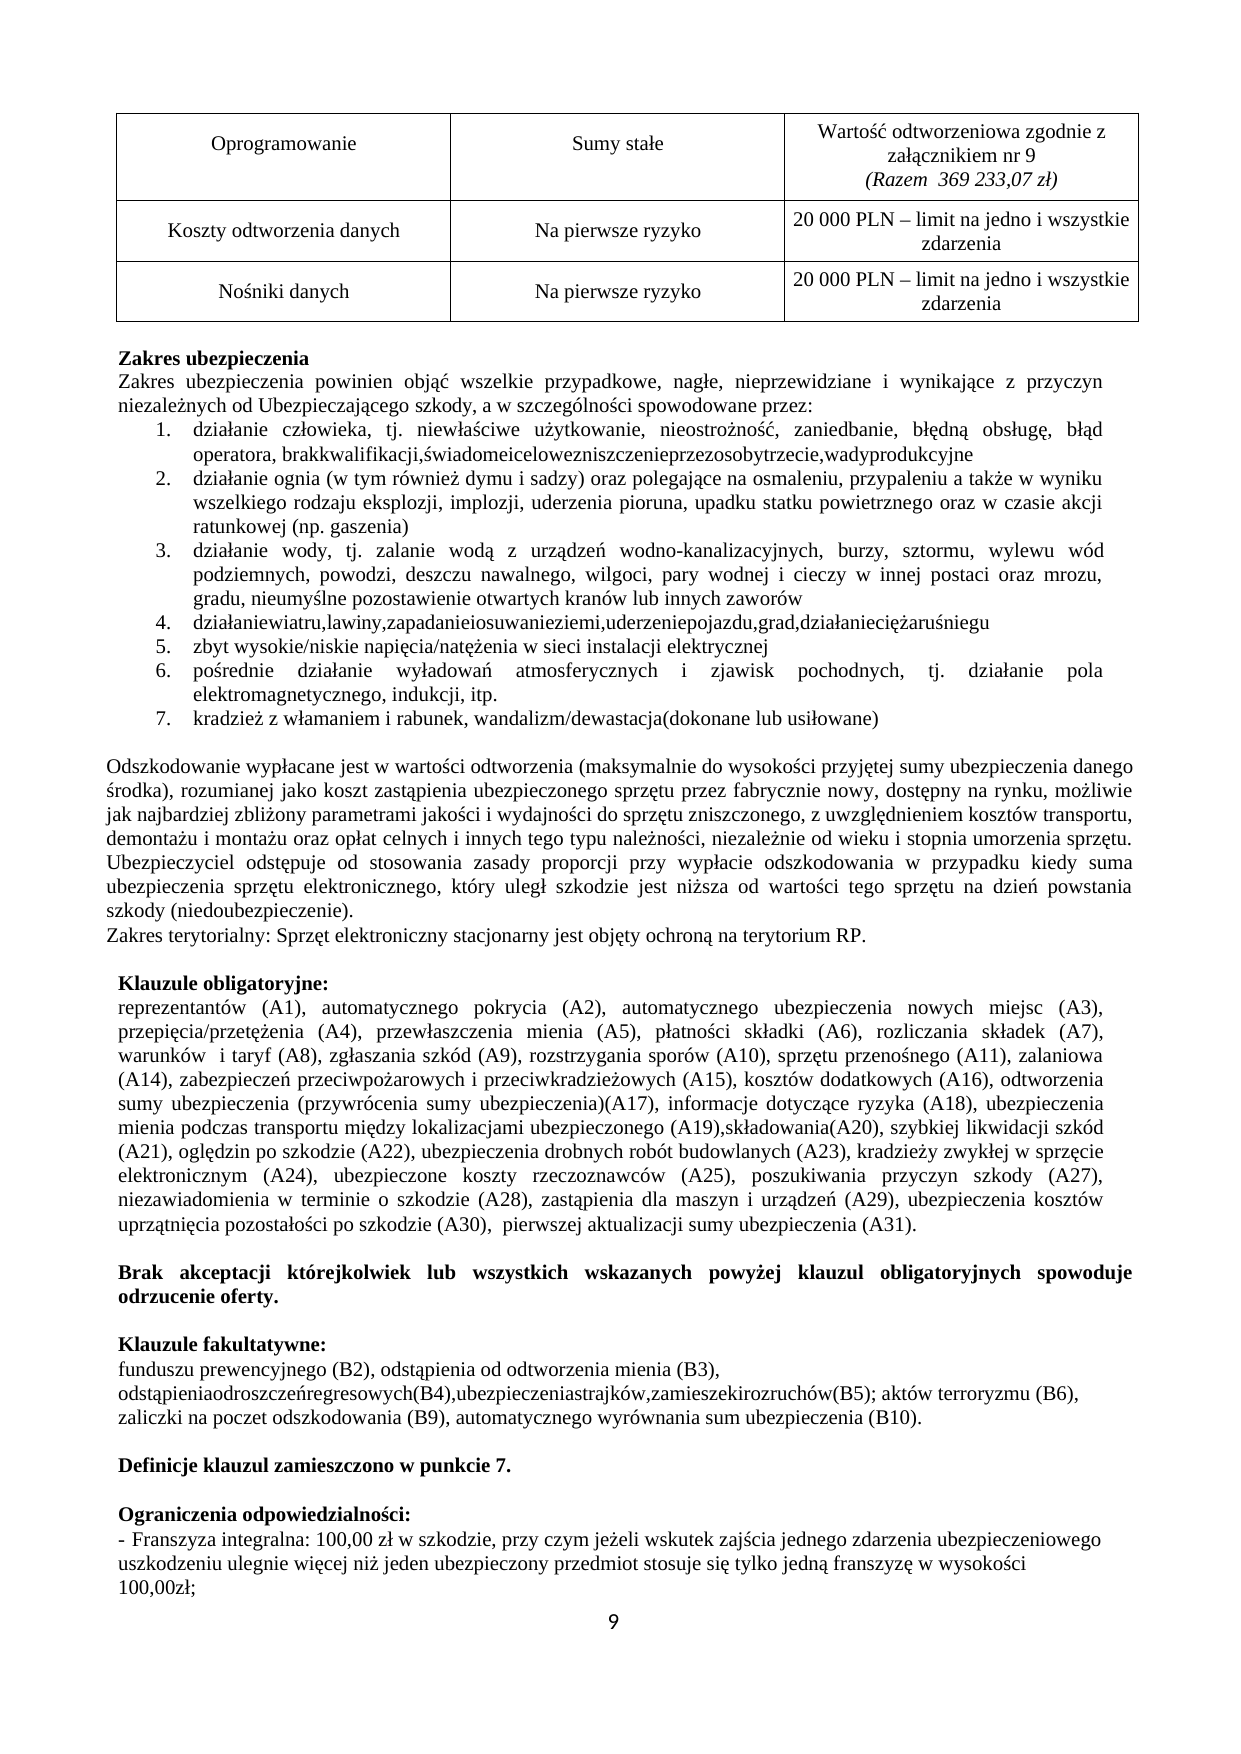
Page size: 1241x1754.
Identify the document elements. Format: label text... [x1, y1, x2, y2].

table_cell 20 000 PLN – limit na jedno i wszystkie zdarzenia [785, 262, 1138, 321]
subtitle Klauzule obligatoryjne: [118, 971, 1134, 995]
list działanie wody, tj. zalanie wodą z urządzeń wodno-kanalizacyjnych, burzy, sztormu, wylewu wód podziemnych, powodzi, deszczu nawalnego, wilgoci, pary wodnej i cieczy w innej postaci oraz mrozu, gradu, nieumyślne pozostawienie otwartych kranów lub innych zaworów [155, 538, 1104, 610]
text Odszkodowanie wypłacane jest w wartości odtworzenia (maksymalnie do wysokości przyjętej sumy ubezpieczenia danego środka), rozumianej jako koszt zastąpienia ubezpieczonego sprzętu przez fabrycznie nowy, dostępny na rynku, możliwie jak najbardziej zbliżony parametrami jakości i wydajności do sprzętu zniszczonego, z uwzględnieniem kosztów transportu, demontażu i montażu oraz opłat celnych i innych tego typu należności, niezależnie od wieku i stopnia umorzenia sprzętu. Ubezpieczyciel odstępuje od stosowania zasady proporcji przy wypłacie odszkodowania w przypadku kiedy suma ubezpieczenia sprzętu elektronicznego, który uległ szkodzie jest niższa od wartości tego sprzętu na dzień powstania szkody (niedoubezpieczenie). [106, 754, 1134, 922]
subtitle Definicje klauzul zamieszczono w punkcie 7. [118, 1453, 1117, 1477]
table_cell Wartość odtworzeniowa zgodnie z załącznikiem nr 9 (Razem 369 233,07 zł) [785, 114, 1138, 200]
table_cell Nośniki danych [117, 262, 450, 321]
text Zakres ubezpieczenia powinien objąć wszelkie przypadkowe, nagłe, nieprzewidziane i wynikające z przyczyn niezależnych od Ubezpieczającego szkody, a w szczególności spowodowane przez: [118, 370, 1104, 417]
list zbyt wysokie/niskie napięcia/natężenia w sieci instalacji elektrycznej [155, 634, 1134, 658]
list działanie ognia (w tym również dymu i sadzy) oraz polegające na osmaleniu, przypaleniu a także w wyniku wszelkiego rodzaju eksplozji, implozji, uderzenia pioruna, upadku statku powietrznego oraz w czasie akcji ratunkowej (np. gaszenia) [155, 466, 1104, 538]
table_cell Na pierwsze ryzyko [451, 201, 784, 261]
text funduszu prewencyjnego (B2), odstąpienia od odtworzenia mienia (B3), odstąpieniaodroszczeńregresowych(B4),ubezpieczeniastrajków,zamieszekirozruchów(B5); aktów terroryzmu (B6), zaliczki na poczet odszkodowania (B9), automatycznego wyrównania sum ubezpieczenia (B10). [118, 1356, 1117, 1429]
text Ograniczenia odpowiedzialności: [118, 1503, 1117, 1526]
table_cell Oprogramowanie [117, 114, 450, 200]
table_cell Koszty odtworzenia danych [117, 201, 450, 261]
list działanie człowieka, tj. niewłaściwe użytkowanie, nieostrożność, zaniedbanie, błędną obsługę, błąd operatora, brakkwalifikacji,świadomeicelowezniszczenieprzezosobytrzecie,wadyprodukcyjne [155, 417, 1104, 466]
list kradzież z włamaniem i rabunek, wandalizm/dewastacja(dokonane lub usiłowane) [155, 706, 1134, 730]
text reprezentantów (A1), automatycznego pokrycia (A2), automatycznego ubezpieczenia nowych miejsc (A3), przepięcia/przetężenia (A4), przewłaszczenia mienia (A5), płatności składki (A6), rozliczania składek (A7), warunków i taryf (A8), zgłaszania szkód (A9), rozstrzygania sporów (A10), sprzętu przenośnego (A11), zalaniowa (A14), zabezpieczeń przeciwpożarowych i przeciwkradzieżowych (A15), kosztów dodatkowych (A16), odtworzenia sumy ubezpieczenia (przywrócenia sumy ubezpieczenia)(A17), informacje dotyczące ryzyka (A18), ubezpieczenia mienia podczas transportu między lokalizacjami ubezpieczonego (A19),składowania(A20), szybkiej likwidacji szkód (A21), oględzin po szkodzie (A22), ubezpieczenia drobnych robót budowlanych (A23), kradzieży zwykłej w sprzęcie elektronicznym (A24), ubezpieczone koszty rzeczoznawców (A25), poszukiwania przyczyn szkody (A27), niezawiadomienia w terminie o szkodzie (A28), zastąpienia dla maszyn i urządzeń (A29), ubezpieczenia kosztów uprzątnięcia pozostałości po szkodzie (A30), pierwszej aktualizacji sumy ubezpieczenia (A31). [118, 995, 1104, 1236]
table_cell Sumy stałe [451, 114, 784, 200]
subtitle Klauzule fakultatywne: [118, 1333, 1117, 1356]
table_cell Na pierwsze ryzyko [451, 262, 784, 321]
list pośrednie działanie wyładowań atmosferycznych i zjawisk pochodnych, tj. działanie pola elektromagnetycznego, indukcji, itp. [155, 658, 1104, 706]
list działaniewiatru,lawiny,zapadanieiosuwanieziemi,uderzeniepojazdu,grad,działanieciężaruśniegu [155, 610, 1134, 634]
subtitle Brak akceptacji którejkolwiek lub wszystkich wskazanych powyżej klauzul obligatoryjnych spowoduje odrzucenie oferty. [118, 1261, 1134, 1308]
text Zakres ubezpieczenia [118, 346, 1134, 370]
text Zakres terytorialny: Sprzęt elektroniczny stacjonarny jest objęty ochroną na terytorium RP. [106, 922, 1134, 947]
table_cell 20 000 PLN – limit na jedno i wszystkie zdarzenia [785, 201, 1138, 261]
list Franszyza integralna: 100,00 zł w szkodzie, przy czym jeżeli wskutek zajścia jednego zdarzenia ubezpieczeniowego uszkodzeniu ulegnie więcej niż jeden ubezpieczony przedmiot stosuje się tylko jedną franszyzę w wysokości 100,00zł; [118, 1526, 1104, 1599]
